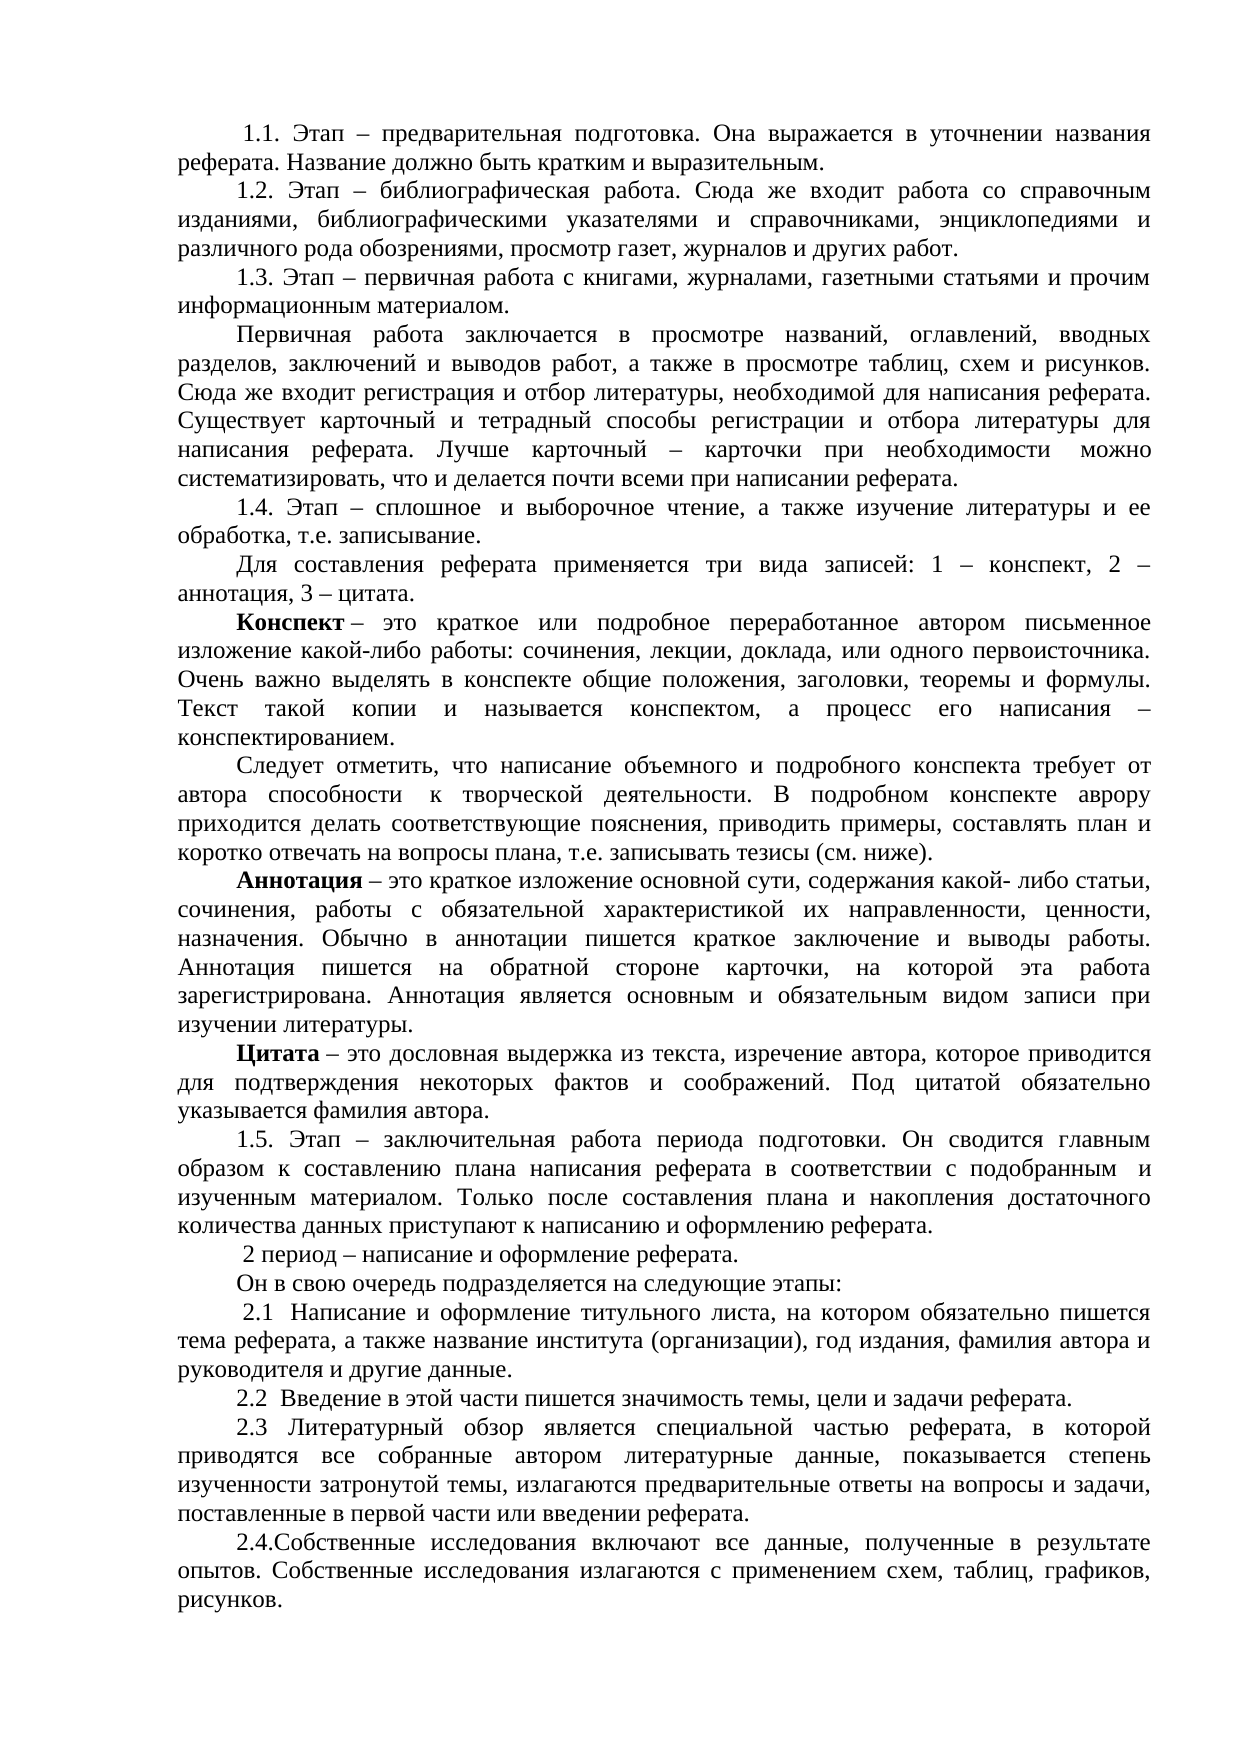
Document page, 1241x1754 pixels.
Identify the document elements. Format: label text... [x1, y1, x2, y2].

text 1.5. Этап – заключительная работа периода подготовки. Он сводится главным образом к составлению плана написания реферата в соответствии с подобранным и изученным материалом. Только после составления плана и накопления достаточного количества данных приступают к написанию и оформлению реферата. [177, 1124, 1152, 1239]
text Он в свою очередь подразделяется на следующие этапы: [177, 1268, 1152, 1297]
text Для составления реферата применяется три вида записей: 1 – конспект, 2 – аннотация, 3 – цитата. [177, 549, 1152, 607]
text Следует отметить, что написание объемного и подробного конспекта требует от автора способности к творческой деятельности. В подробном конспекте аврору приходится делать соответствующие пояснения, приводить примеры, составлять план и коротко отвечать на вопросы плана, т.е. записывать тезисы (см. ниже). [177, 751, 1152, 866]
text 2 период – написание и оформление реферата. [177, 1239, 1152, 1268]
text 1.1. Этап – предварительная подготовка. Она выражается в уточнении названия реферата. Название должно быть кратким и выразительным. [177, 118, 1152, 176]
text 2.4.Собственные исследования включают все данные, полученные в результате опытов. Собственные исследования излагаются с применением схем, таблиц, графиков, рисунков. [177, 1527, 1152, 1613]
text 2.1 Написание и оформление титульного листа, на котором обязательно пишется тема реферата, а также название института (организации), год издания, фамилия автора и руководителя и другие данные. [177, 1297, 1152, 1383]
text Цитата – это дословная выдержка из текста, изречение автора, которое приводится для подтверждения некоторых фактов и соображений. Под цитатой обязательно указывается фамилия автора. [177, 1038, 1152, 1124]
text Аннотация – это краткое изложение основной сути, содержания какой- либо статьи, сочинения, работы с обязательной характеристикой их направленности, ценности, назначения. Обычно в аннотации пишется краткое заключение и выводы работы. Аннотация пишется на обратной стороне карточки, на которой эта работа зарегистрирована. Аннотация является основным и обязательным видом записи при изучении литературы. [177, 866, 1152, 1038]
text 1.3. Этап – первичная работа с книгами, журналами, газетными статьями и прочим информационным материалом. [177, 262, 1152, 319]
text 2.3 Литературный обзор является специальной частью реферата, в которой приводятся все собранные автором литературные данные, показывается степень изученности затронутой темы, излагаются предварительные ответы на вопросы и задачи, поставленные в первой части или введении реферата. [177, 1412, 1152, 1527]
text 1.4. Этап – сплошное и выборочное чтение, а также изучение литературы и ее обработка, т.е. записывание. [177, 492, 1152, 549]
text 1.2. Этап – библиографическая работа. Сюда же входит работа со справочным изданиями, библиографическими указателями и справочниками, энциклопедиями и различного рода обозрениями, просмотр газет, журналов и других работ. [177, 176, 1152, 262]
text 2.2 Введение в этой части пишется значимость темы, цели и задачи реферата. [177, 1383, 1152, 1412]
text Конспект – это краткое или подробное переработанное автором письменное изложение какой-либо работы: сочинения, лекции, доклада, или одного первоисточника. Очень важно выделять в конспекте общие положения, заголовки, теоремы и формулы. Текст такой копии и называется конспектом, а процесс его написания – конспектированием. [177, 607, 1152, 751]
text Первичная работа заключается в просмотре названий, оглавлений, вводных разделов, заключений и выводов работ, а также в просмотре таблиц, схем и рисунков. Сюда же входит регистрация и отбор литературы, необходимой для написания реферата. Существует карточный и тетрадный способы регистрации и отбора литературы для написания реферата. Лучше карточный – карточки при необходимости можно систематизировать, что и делается почти всеми при написании реферата. [177, 319, 1152, 492]
